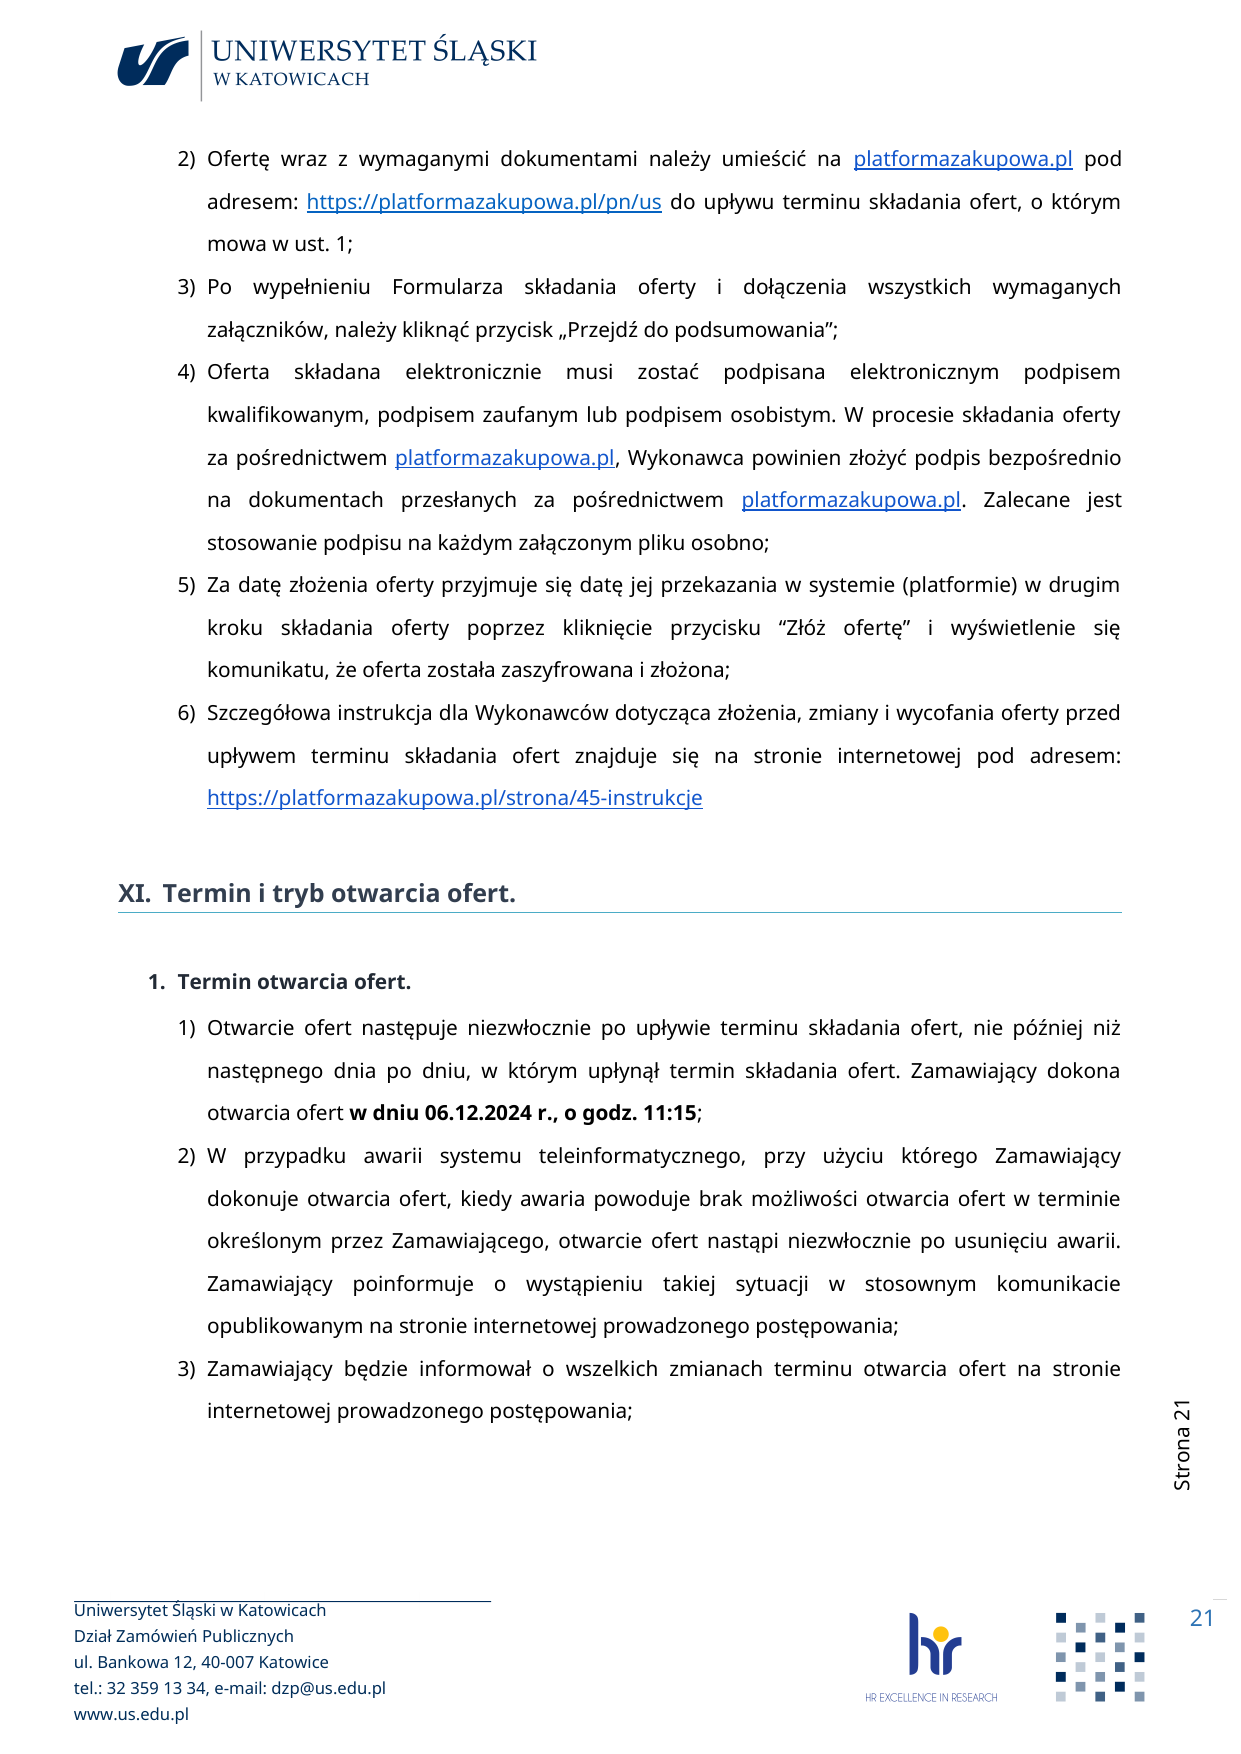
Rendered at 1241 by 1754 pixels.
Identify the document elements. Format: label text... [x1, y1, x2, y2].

picture [797, 1485, 1174, 1731]
subtitle Termin i tryb otwarcia ofert. [118, 876, 1122, 912]
subtitle W przypadku awarii systemu teleinformatycznego, przy użyciu którego Zamawiający dokonuje otwarcia ofert, kiedy awaria powoduje brak możliwości otwarcia ofert w terminie określonym przez Zamawiającego, otwarcie ofert nastąpi niezwłocznie po usunięciu awarii. Zamawiający poinformuje o wystąpieniu takiej sytuacji w stosownym komunikacie opublikowanym na stronie internetowej prowadzonego postępowania; [177, 1141, 1122, 1340]
subtitle Zamawiający będzie informował o wszelkich zmianach terminu otwarcia ofert na stronie internetowej prowadzonego postępowania; [177, 1354, 1122, 1425]
subtitle Ofertę wraz z wymaganymi dokumentami należy umieścić na platformazakupowa.pl pod adresem: https://platformazakupowa.pl/pn/us do upływu terminu składania ofert, o którym mowa w ust. 1; [177, 144, 1122, 258]
subtitle Otwarcie ofert następuje niezwłocznie po upływie terminu składania ofert, nie później niż następnego dnia po dniu, w którym upłynął termin składania ofert. Zamawiający dokona otwarcia ofert w dniu 06.12.2024 r., o godz. 11:15; [177, 1013, 1122, 1127]
subtitle Szczegółowa instrukcja dla Wykonawców dotycząca złożenia, zmiany i wycofania oferty przed upływem terminu składania ofert znajduje się na stronie internetowej pod adresem: https://platformazakupowa.pl/strona/45-instrukcje [177, 698, 1122, 812]
subtitle Za datę złożenia oferty przyjmuje się datę jej przekazania w systemie (platformie) w drugim kroku składania oferty poprzez kliknięcie przycisku “Złóż ofertę” i wyświetlenie się komunikatu, że oferta została zaszyfrowana i złożona; [177, 570, 1122, 684]
subtitle Termin otwarcia ofert. [148, 967, 1122, 996]
subtitle Oferta składana elektronicznie musi zostać podpisana elektronicznym podpisem kwalifikowanym, podpisem zaufanym lub podpisem osobistym. W procesie składania oferty za pośrednictwem platformazakupowa.pl, Wykonawca powinien złożyć podpis bezpośrednio na dokumentach przesłanych za pośrednictwem platformazakupowa.pl. Zalecane jest stosowanie podpisu na każdym załączonym pliku osobno; [177, 357, 1122, 556]
picture [0, 1592, 492, 1610]
picture [0, 0, 1240, 137]
subtitle Po wypełnieniu Formularza składania oferty i dołączenia wszystkich wymaganych załączników, należy kliknąć przycisk „Przejdź do podsumowania”; [177, 272, 1122, 343]
